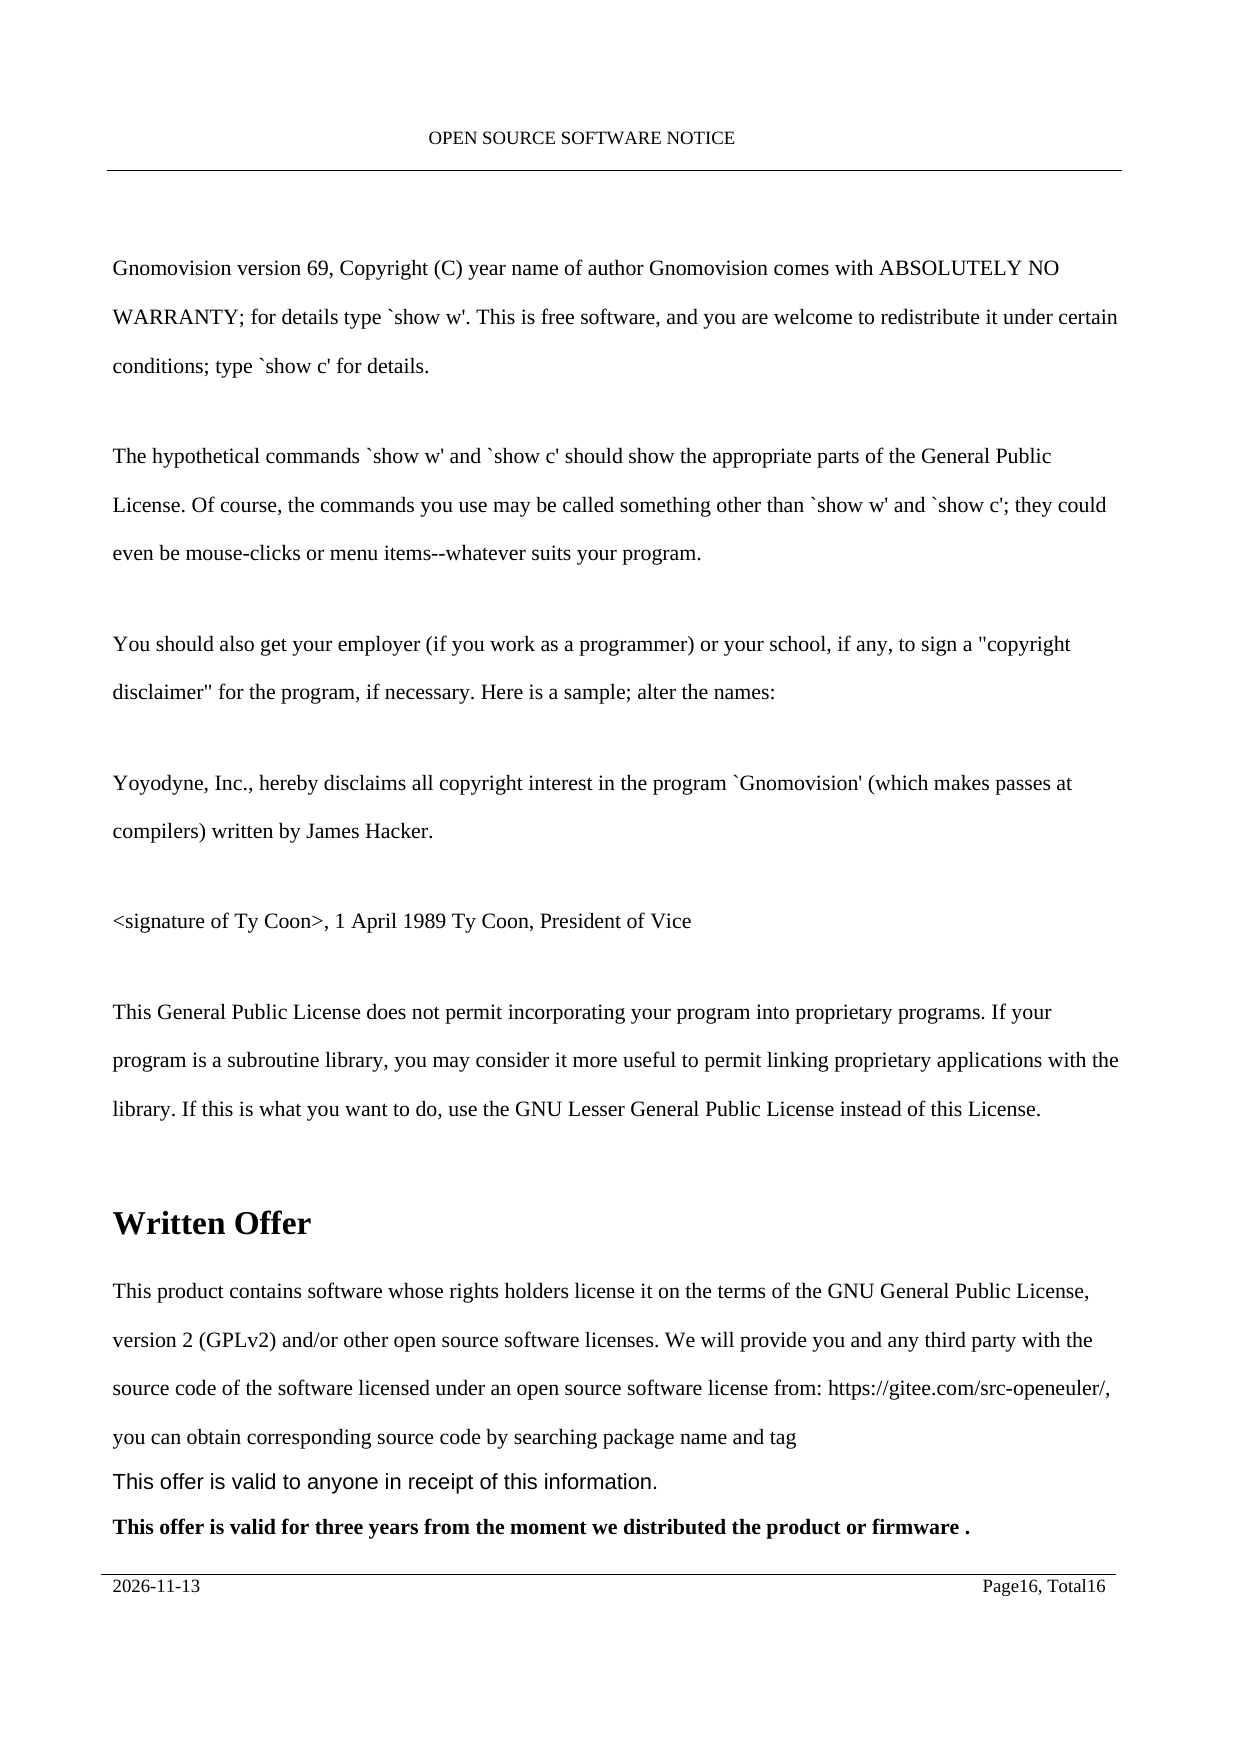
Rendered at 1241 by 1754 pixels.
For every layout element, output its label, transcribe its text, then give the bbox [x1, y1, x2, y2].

text Written Offer [112, 1190, 1128, 1255]
text This General Public License does not permit incorporating your program into proprietary programs. If your program is a subroutine library, you may consider it more useful to permit linking proprietary applications with the library. If this is what you want to do, use the GNU Lesser General Public License instead of this License. [112, 995, 1128, 1174]
text This offer is valid for three years from the moment we distributed the product or firmware . [112, 1511, 1128, 1543]
text Gnomovision version 69, Copyright (C) year name of author Gnomovision comes with ABSOLUTELY NO WARRANTY; for details type `show w'. This is free software, and you are welcome to redistribute it under certain conditions; type `show c' for details. [112, 251, 1128, 381]
text You should also get your employer (if you work as a programmer) or your school, if any, to sign a "copyright disclaimer" for the program, if necessary. Here is a sample; alter the names: [112, 627, 1128, 708]
text <signature of Ty Coon>, 1 April 1989 Ty Coon, President of Vice [112, 905, 1128, 937]
text This offer is valid to anyone in receipt of this information. [112, 1466, 1128, 1498]
text This product contains software whose rights holders license it on the terms of the GNU General Public License, version 2 (GPLv2) and/or other open source software licenses. We will provide you and any third party with the source code of the software licensed under an open source software license from: https://gitee.com/src-openeuler/, you can obtain corresponding source code by searching package name and tag [112, 1274, 1128, 1453]
text The hypothetical commands `show w' and `show c' should show the appropriate parts of the General Public License. Of course, the commands you use may be called something other than `show w' and `show c'; they could even be mouse-clicks or menu items--whatever suits your program. [112, 439, 1128, 569]
text Yoyodyne, Inc., hereby disclaims all copyright interest in the program `Gnomovision' (which makes passes at compilers) written by James Hacker. [112, 766, 1128, 847]
